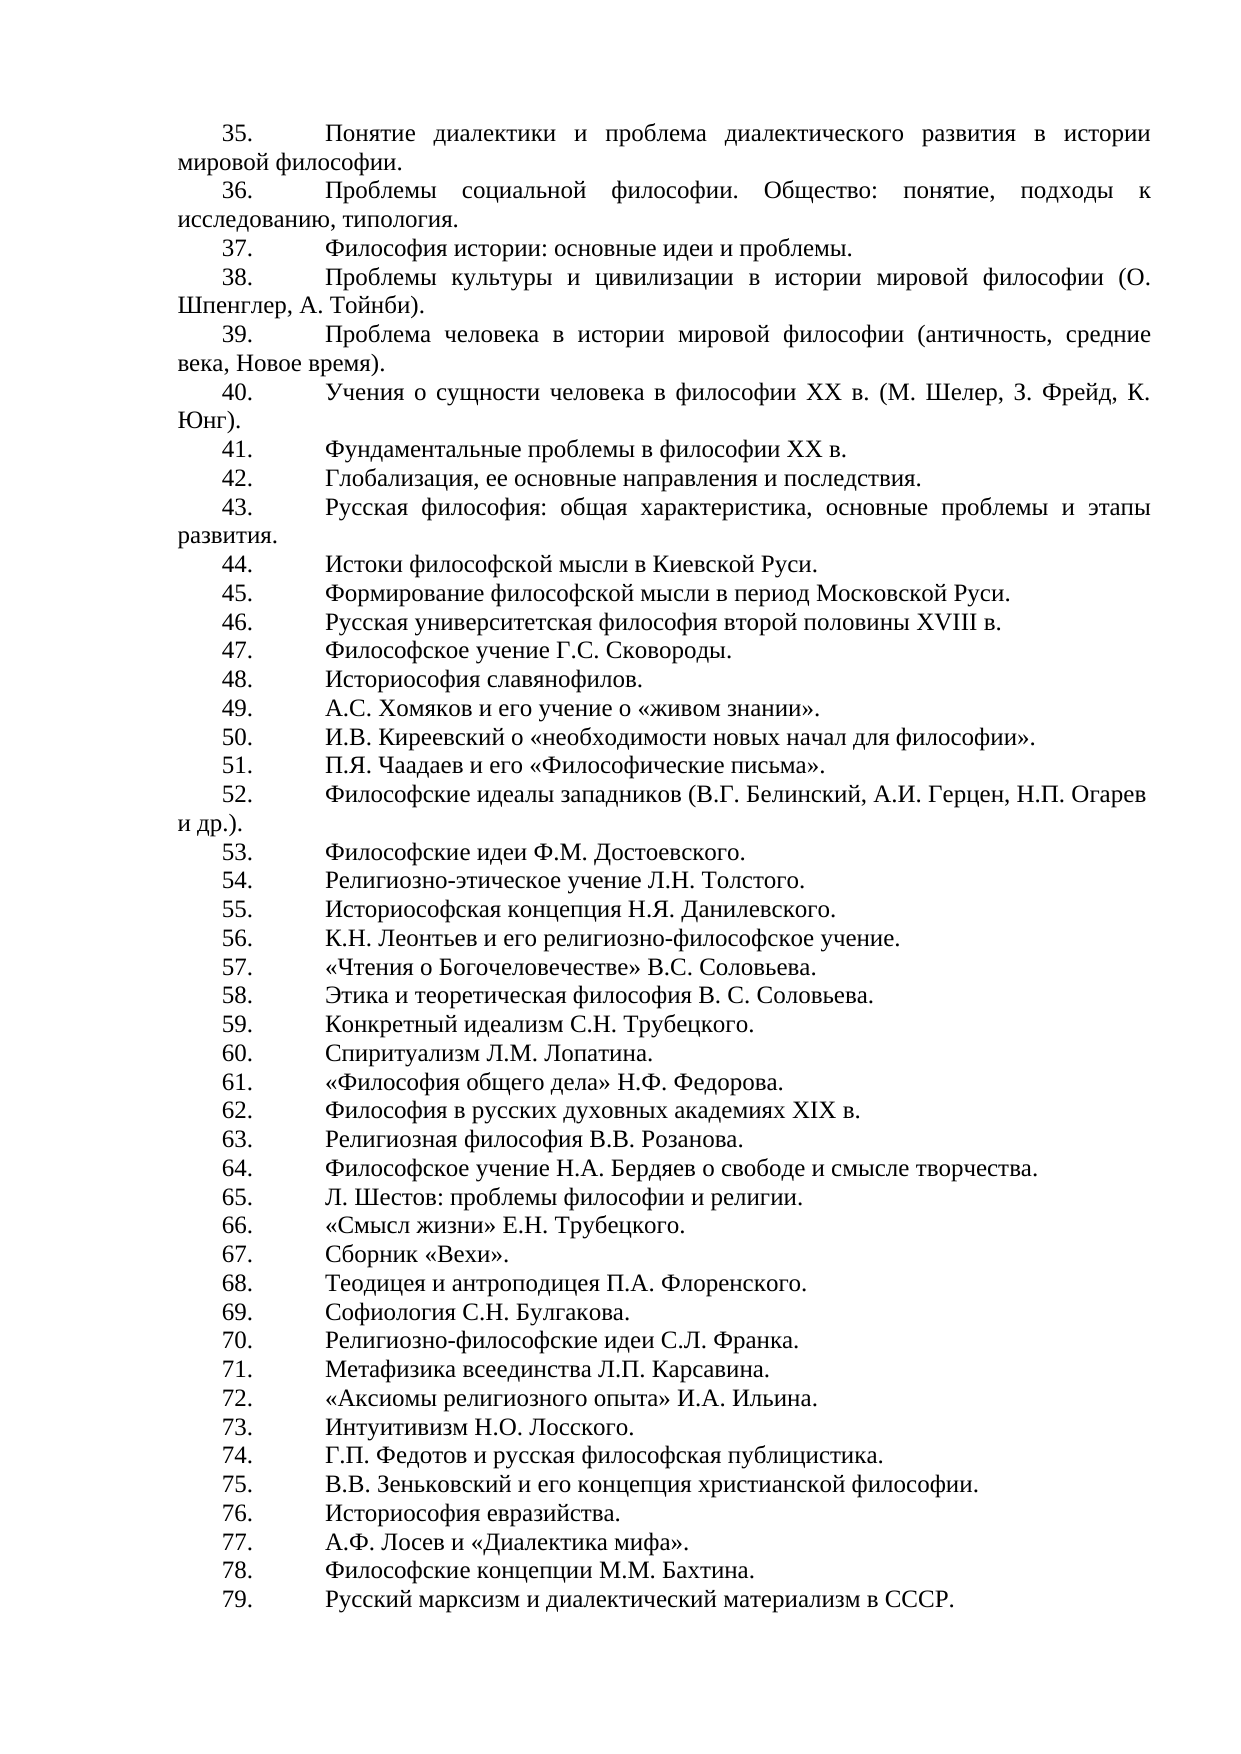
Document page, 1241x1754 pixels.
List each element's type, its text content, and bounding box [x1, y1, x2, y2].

list Учения о сущности человека в философии ХХ в. (М. Шелер, З. Фрейд, К. Юнг). [177, 377, 1152, 434]
list Конкретный идеализм С.Н. Трубецкого. [177, 1009, 1152, 1038]
list Русская университетская философия второй половины XVIII в. [177, 607, 1152, 636]
list Теодицея и антроподицея П.А. Флоренского. [177, 1268, 1152, 1297]
list Истоки философской мысли в Киевской Руси. [177, 549, 1152, 578]
list Л. Шестов: проблемы философии и религии. [177, 1182, 1152, 1211]
list Метафизика всеединства Л.П. Карсавина. [177, 1354, 1152, 1383]
list П.Я. Чаадаев и его «Философические письма». [177, 751, 1152, 779]
list Философские идеалы западников (В.Г. Белинский, А.И. Герцен, Н.П. Огарев и др.). [177, 779, 1152, 837]
list Философское учение Н.А. Бердяев о свободе и смысле творчества. [177, 1153, 1152, 1182]
list Проблема человека в истории мировой философии (античность, средние века, Новое время). [177, 319, 1152, 377]
list Фундаментальные проблемы в философии ХХ в. [177, 434, 1152, 463]
list Религиозно-философские идеи С.Л. Франка. [177, 1326, 1152, 1354]
list Формирование философской мысли в период Московской Руси. [177, 578, 1152, 607]
list И.В. Киреевский о «необходимости новых начал для философии». [177, 722, 1152, 751]
list «Смысл жизни» Е.Н. Трубецкого. [177, 1211, 1152, 1239]
list В.В. Зеньковский и его концепция христианской философии. [177, 1469, 1152, 1498]
list Историософская концепция Н.Я. Данилевского. [177, 894, 1152, 923]
list Глобализация, ее основные направления и последствия. [177, 463, 1152, 492]
list Проблемы социальной философии. Общество: понятие, подходы к исследованию, типология. [177, 176, 1152, 233]
list Историософия евразийства. [177, 1498, 1152, 1527]
list Русская философия: общая характеристика, основные проблемы и этапы развития. [177, 492, 1152, 549]
list Религиозная философия В.В. Розанова. [177, 1124, 1152, 1153]
list Интуитивизм Н.О. Лосского. [177, 1412, 1152, 1441]
list «Аксиомы религиозного опыта» И.А. Ильина. [177, 1383, 1152, 1412]
list А.Ф. Лосев и «Диалектика мифа». [177, 1527, 1152, 1556]
list Философия истории: основные идеи и проблемы. [177, 233, 1152, 262]
list К.Н. Леонтьев и его религиозно-философское учение. [177, 923, 1152, 952]
list Понятие диалектики и проблема диалектического развития в истории мировой философии. [177, 118, 1152, 176]
list Спиритуализм Л.М. Лопатина. [177, 1038, 1152, 1067]
list А.С. Хомяков и его учение о «живом знании». [177, 693, 1152, 722]
list Философия в русских духовных академиях XIX в. [177, 1096, 1152, 1124]
list Философские идеи Ф.М. Достоевского. [177, 837, 1152, 866]
list Г.П. Федотов и русская философская публицистика. [177, 1441, 1152, 1469]
list Философские концепции М.М. Бахтина. [177, 1556, 1152, 1584]
list «Чтения о Богочеловечестве» В.С. Соловьева. [177, 952, 1152, 981]
list Софиология С.Н. Булгакова. [177, 1297, 1152, 1326]
list Историософия славянофилов. [177, 664, 1152, 693]
list Этика и теоретическая философия В. С. Соловьева. [177, 981, 1152, 1009]
list Проблемы культуры и цивилизации в истории мировой философии (О. Шпенглер, А. Тойнби). [177, 262, 1152, 319]
list Философское учение Г.С. Сковороды. [177, 636, 1152, 664]
list Сборник «Вехи». [177, 1239, 1152, 1268]
list Религиозно-этическое учение Л.Н. Толстого. [177, 866, 1152, 894]
list Русский марксизм и диалектический материализм в СССР. [177, 1584, 1152, 1613]
list «Философия общего дела» Н.Ф. Федорова. [177, 1067, 1152, 1096]
